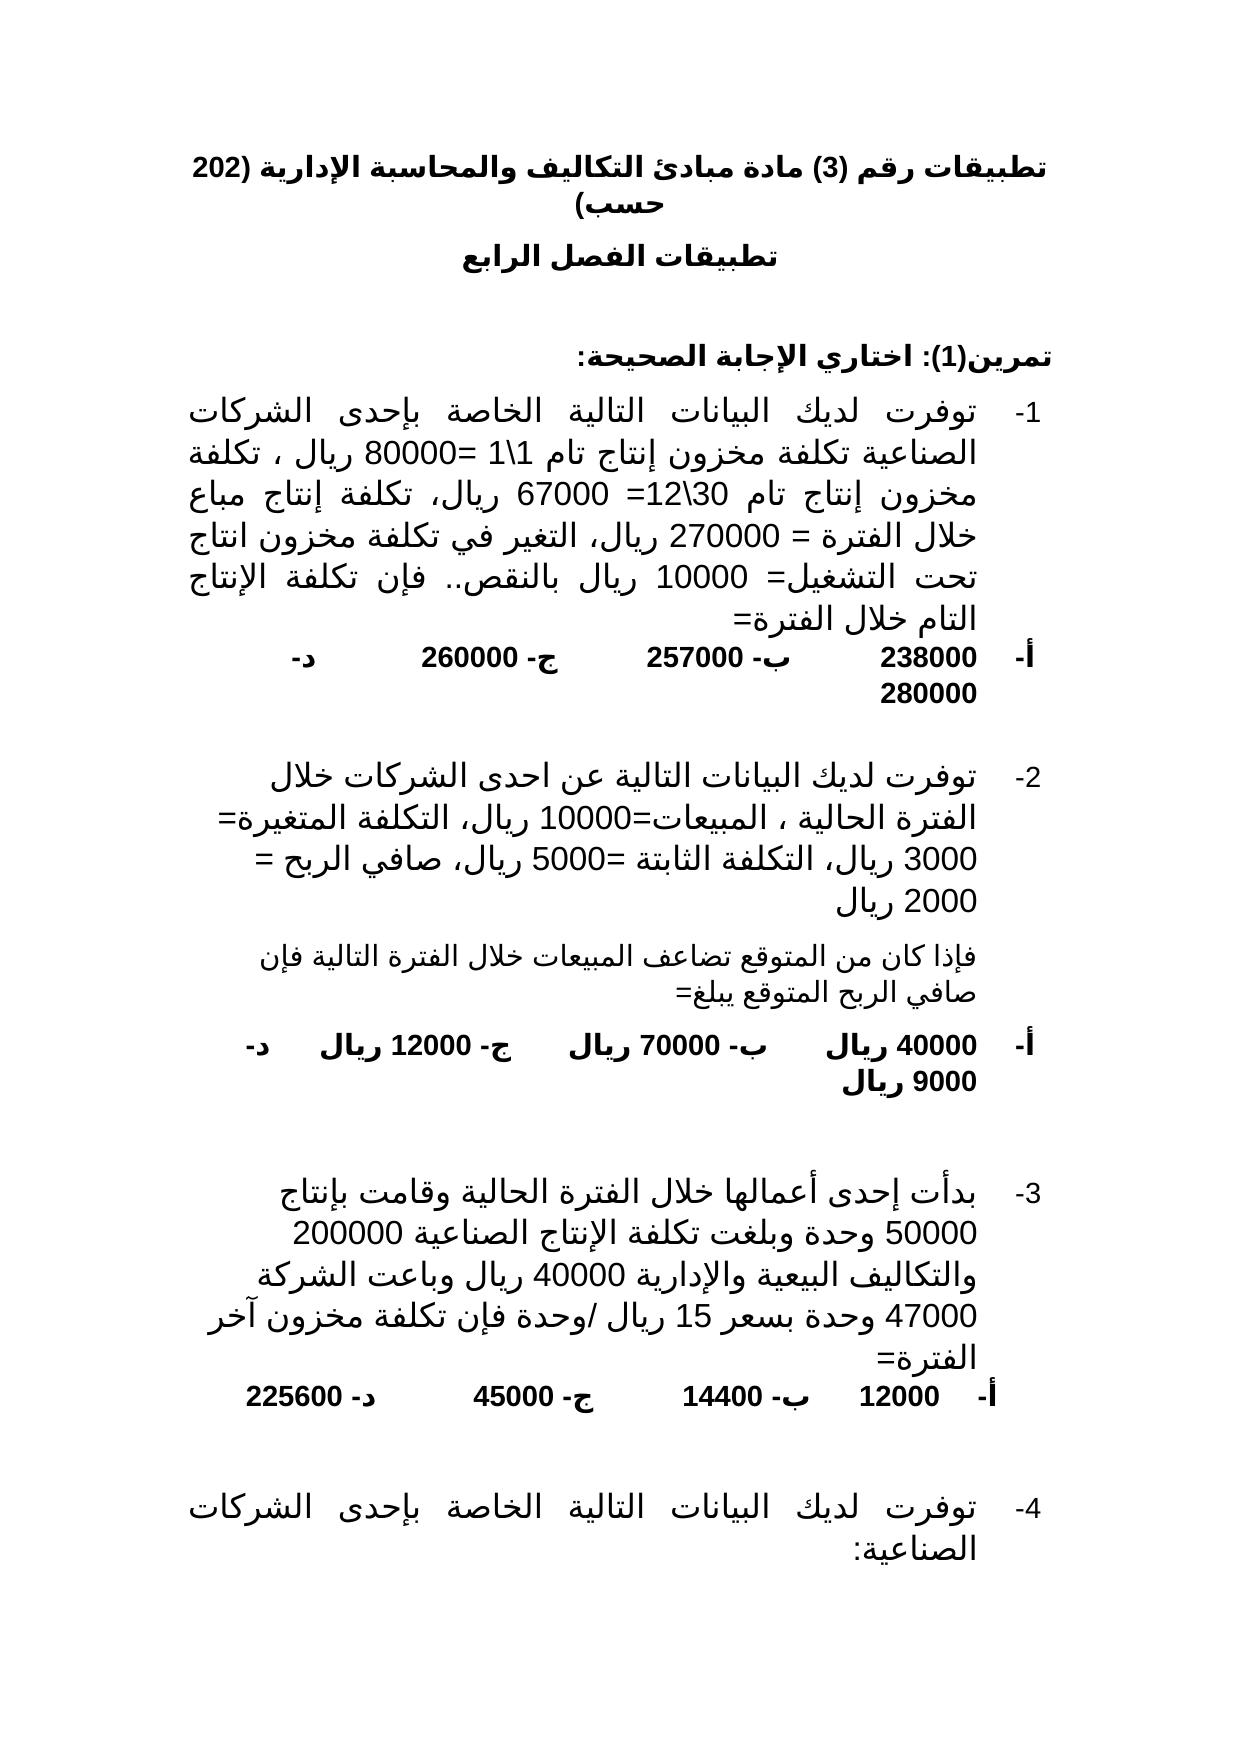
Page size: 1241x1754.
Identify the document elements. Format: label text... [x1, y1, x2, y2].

list 40000 ريال ب- 70000 ريال ج- 12000 ريال د- 9000 ريال [187, 1028, 1015, 1098]
text فإذا كان من المتوقع تضاعف المبيعات خلال الفترة التالية فإن صافي الربح المتوقع يبلغ= [187, 939, 978, 1009]
list 238000 ب- 257000 ج- 260000 د- 280000 [187, 640, 1015, 710]
text تطبيقات رقم (3) مادة مبادئ التكاليف والمحاسبة الإدارية (202 حسب) [187, 150, 1053, 220]
list توفرت لديك البيانات التالية الخاصة بإحدى الشركات الصناعية تكلفة مخزون إنتاج تام 1\1 =80000 ريال ، تكلفة مخزون إنتاج تام 30\12= 67000 ريال، تكلفة إنتاج مباع خلال الفترة = 270000 ريال، التغير في تكلفة مخزون انتاج تحت التشغيل= 10000 ريال بالنقص.. فإن تكلفة الإنتاج التام خلال الفترة= [187, 391, 1015, 637]
list بدأت إحدى أعمالها خلال الفترة الحالية وقامت بإنتاج 50000 وحدة وبلغت تكلفة الإنتاج الصناعية 200000 والتكاليف البيعية والإدارية 40000 ريال وباعت الشركة 47000 وحدة بسعر 15 ريال /وحدة فإن تكلفة مخزون آخر الفترة= [187, 1172, 1015, 1376]
text تطبيقات الفصل الرابع [187, 239, 1053, 272]
list 12000 ب- 14400 ج- 45000 د- 225600 [187, 1379, 978, 1413]
list توفرت لديك البيانات التالية الخاصة بإحدى الشركات الصناعية: [187, 1487, 1015, 1567]
list توفرت لديك البيانات التالية عن احدى الشركات خلال الفترة الحالية ، المبيعات=10000 ريال، التكلفة المتغيرة= 3000 ريال، التكلفة الثابتة =5000 ريال، صافي الربح = 2000 ريال [187, 756, 1015, 919]
text تمرين(1): اختاري الإجابة الصحيحة: [187, 339, 1053, 372]
